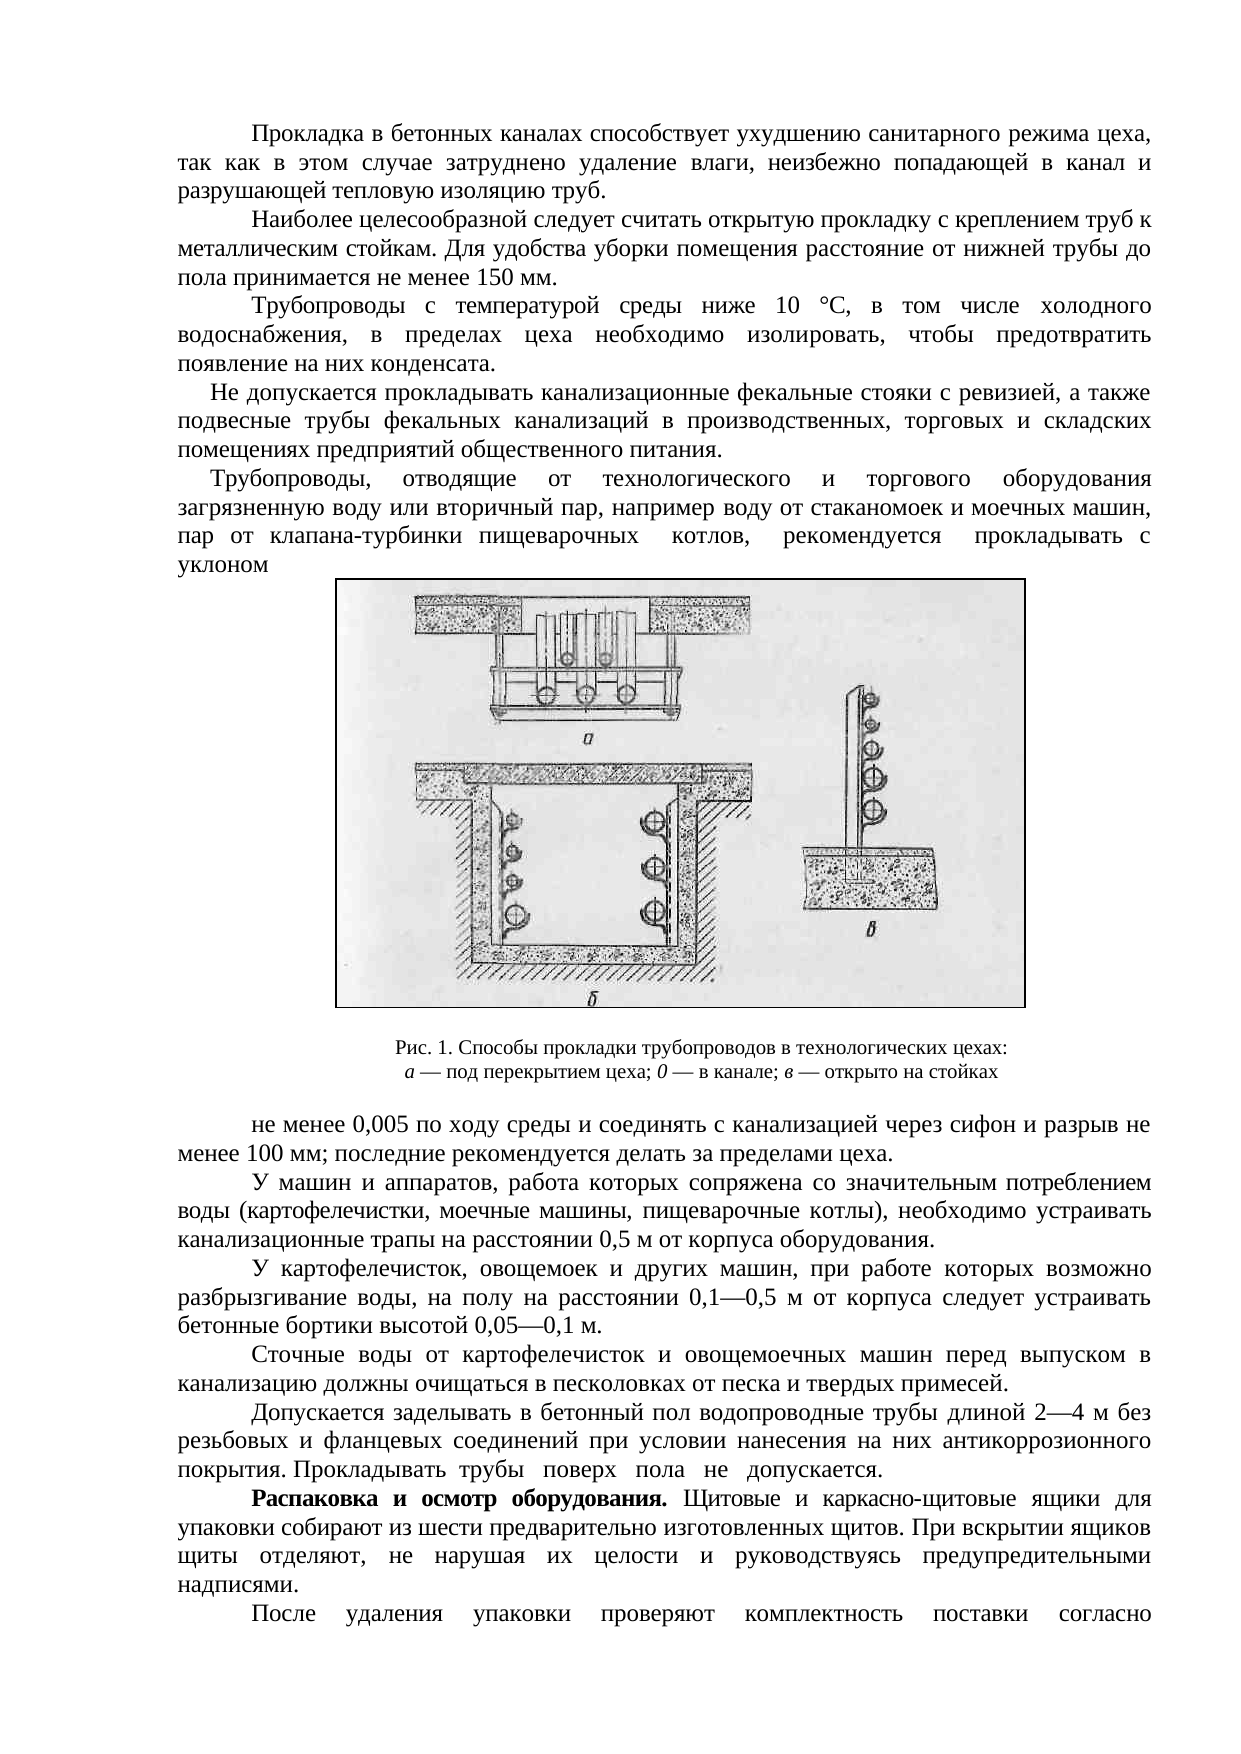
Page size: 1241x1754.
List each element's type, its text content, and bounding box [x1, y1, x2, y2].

text Распаковка и осмотр оборудования. Щитовые и каркасно-щитовые ящики для упаковки собирают из шести предварительно изготовленных щитов. При вскрытии ящиков щиты отделяют, не нарушая их целости и руководствуясь предупредительными надписями. [177, 1483, 1152, 1598]
text Наиболее целесообразной следует считать открытую прокладку с креплением труб к металлическим стойкам. Для удобства уборки помещения расстояние от нижней трубы до пола принимается не менее 150 мм. [177, 204, 1152, 291]
text Трубопроводы, отводящие от технологического и торгового оборудования загрязненную воду или вторичный пар, например воду от стаканомоек и моечных машин, пар от клапана-турбинки пищеварочных котлов, рекомендуется прокладывать с уклоном [177, 463, 1152, 578]
text не менее 0,005 по ходу среды и соединять с канализацией через сифон и разрыв не менее 100 мм; последние рекомендуется делать за пределами цеха. [177, 1109, 1152, 1167]
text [177, 1598, 1152, 1627]
picture [337, 580, 1024, 1007]
text Допускается заделывать в бетонный пол водопроводные трубы длиной 2—4 м без резьбовых и фланцевых соединений при условии нанесения на них антикоррозионного покрытия. Прокладывать трубы поверх пола не допускается. [177, 1397, 1152, 1483]
text Рис. 1. Способы прокладки трубопроводов в технологических цехах: [177, 1035, 1152, 1059]
text У машин и аппаратов, работа которых сопряжена со значительным потреблением воды (картофелечистки, моечные машины, пищеварочные котлы), необходимо устраивать канализационные трапы на расстоянии 0,5 м от корпуса оборудования. [177, 1167, 1152, 1253]
text Прокладка в бетонных каналах способствует ухудшению санитарного режима цеха, так как в этом случае затруднено удаление влаги, неизбежно попадающей в канал и разрушающей тепловую изоляцию труб. [177, 118, 1152, 204]
text а — под перекрытием цеха; 0 — в канале; в — открыто на стойках [177, 1059, 1152, 1083]
text Не допускается прокладывать канализационные фекальные стояки с ревизией, а также подвесные трубы фекальных канализаций в производственных, торговых и складских помещениях предприятий общественного питания. [177, 377, 1152, 463]
text Трубопроводы с температурой среды ниже 10 °С, в том числе холодного водоснабжения, в пределах цеха необходимо изолировать, чтобы предотвратить появление на них конденсата. [177, 291, 1152, 377]
text У картофелечисток, овощемоек и других машин, при работе которых возможно разбрызгивание воды, на полу на расстоянии 0,1—0,5 м от корпуса следует устраивать бетонные бортики высотой 0,05—0,1 м. [177, 1253, 1152, 1339]
text Сточные воды от картофелечисток и овощемоечных машин перед выпуском в канализацию должны очищаться в песколовках от песка и твердых примесей. [177, 1339, 1152, 1397]
